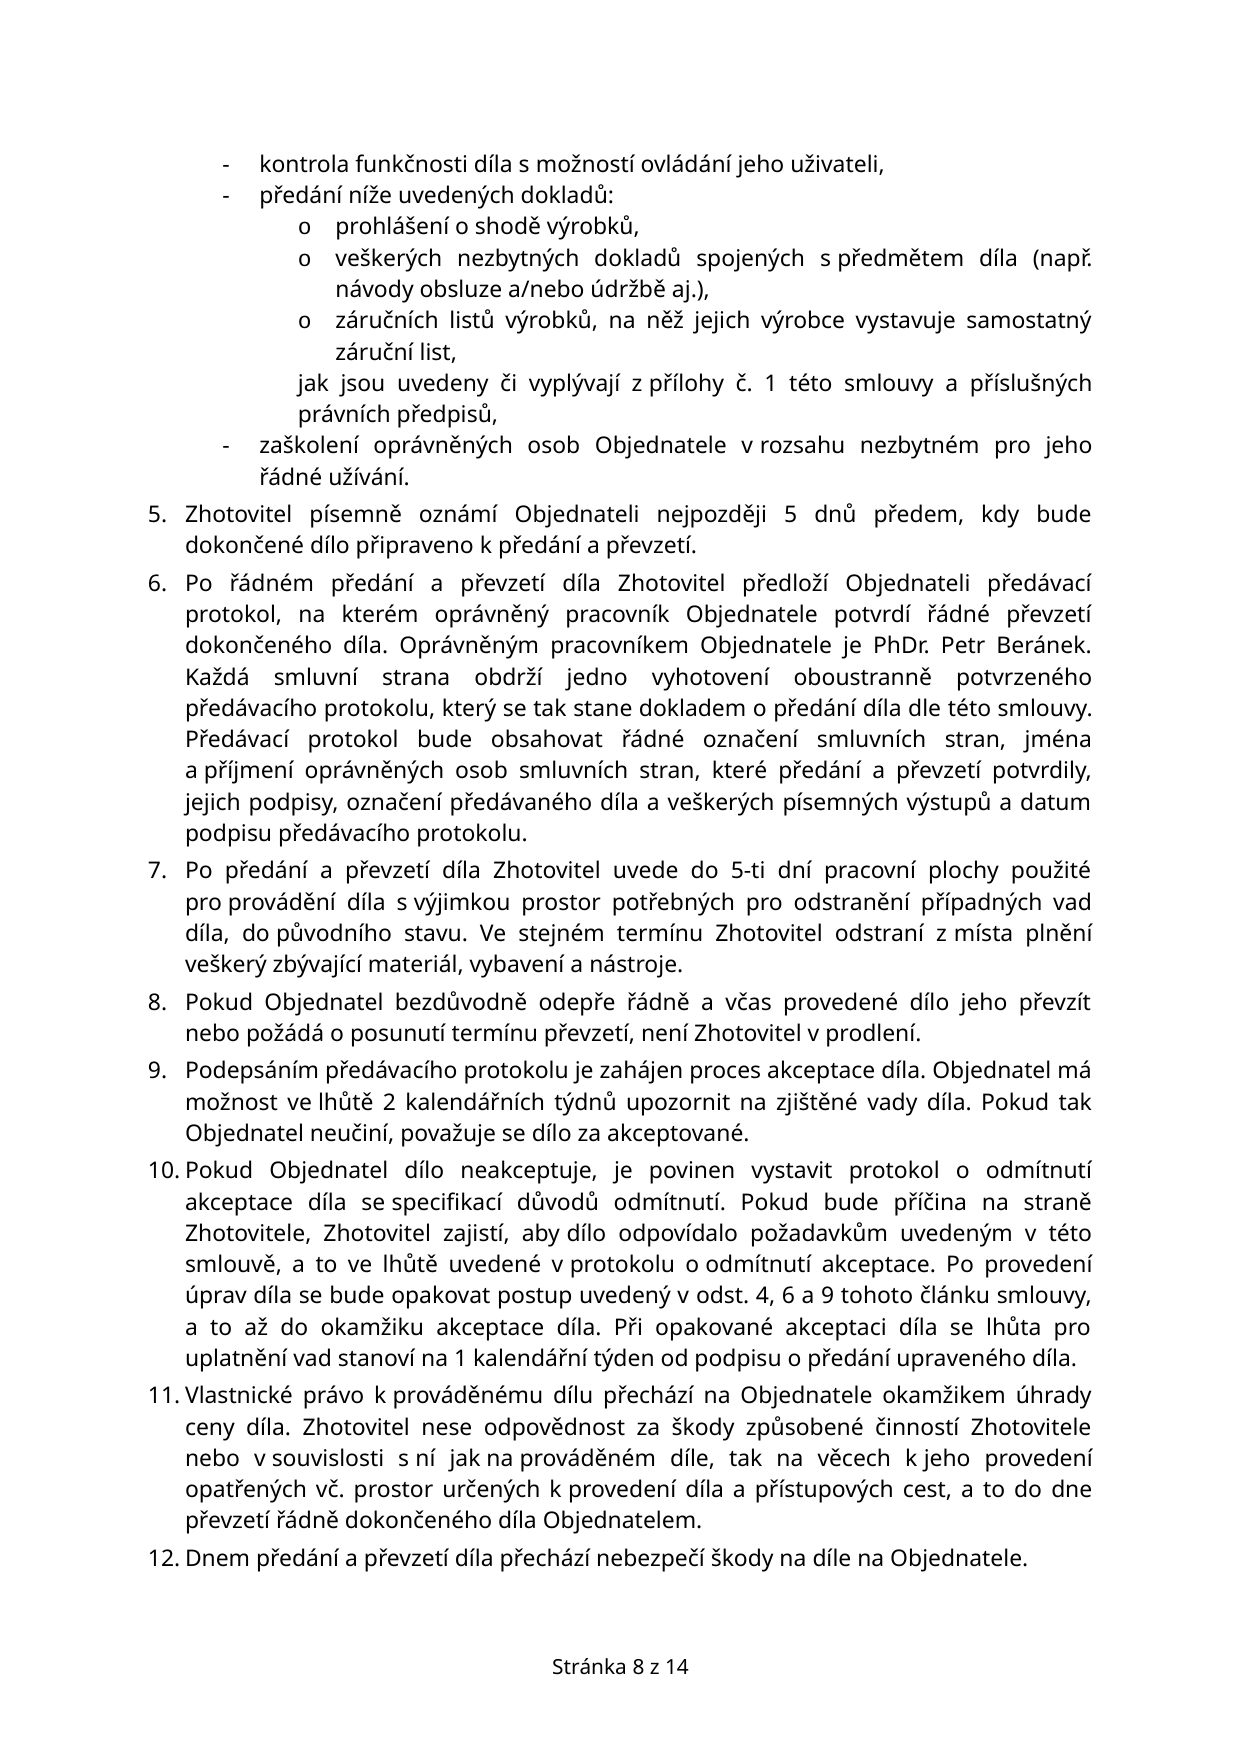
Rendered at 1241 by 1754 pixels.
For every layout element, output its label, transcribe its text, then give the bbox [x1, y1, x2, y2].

subtitle Dnem předání a převzetí díla přechází nebezpečí škody na díle na Objednatele. [148, 1542, 1093, 1573]
subtitle prohlášení o shodě výrobků, [298, 210, 1093, 241]
subtitle Po řádném předání a převzetí díla Zhotovitel předloží Objednateli předávací protokol, na kterém oprávněný pracovník Objednatele potvrdí řádné převzetí dokončeného díla. Oprávněným pracovníkem Objednatele je PhDr. Petr Beránek. Každá smluvní strana obdrží jedno vyhotovení oboustranně potvrzeného předávacího protokolu, který se tak stane dokladem o předání díla dle této smlouvy. Předávací protokol bude obsahovat řádné označení smluvních stran, jména a příjmení oprávněných osob smluvních stran, které předání a převzetí potvrdily, jejich podpisy, označení předávaného díla a veškerých písemných výstupů a datum podpisu předávacího protokolu. [148, 567, 1093, 848]
subtitle veškerých nezbytných dokladů spojených s předmětem díla (např. návody obsluze a/nebo údržbě aj.), [298, 241, 1093, 304]
subtitle Pokud Objednatel dílo neakceptuje, je povinen vystavit protokol o odmítnutí akceptace díla se specifikací důvodů odmítnutí. Pokud bude příčina na straně Zhotovitele, Zhotovitel zajistí, aby dílo odpovídalo požadavkům uvedeným v této smlouvě, a to ve lhůtě uvedené v protokolu o odmítnutí akceptace. Po provedení úprav díla se bude opakovat postup uvedený v odst. 4, 6 a 9 tohoto článku smlouvy, a to až do okamžiku akceptace díla. Při opakované akceptaci díla se lhůta pro uplatnění vad stanoví na 1 kalendářní týden od podpisu o předání upraveného díla. [148, 1154, 1093, 1373]
subtitle záručních listů výrobků, na něž jejich výrobce vystavuje samostatný záruční list, [298, 304, 1093, 367]
subtitle Podepsáním předávacího protokolu je zahájen proces akceptace díla. Objednatel má možnost ve lhůtě 2 kalendářních týdnů upozornit na zjištěné vady díla. Pokud tak Objednatel neučiní, považuje se dílo za akceptované. [148, 1054, 1093, 1148]
subtitle Vlastnické právo k prováděnému dílu přechází na Objednatele okamžikem úhrady ceny díla. Zhotovitel nese odpovědnost za škody způsobené činností Zhotovitele nebo v souvislosti s ní jak na prováděném díle, tak na věcech k jeho provedení opatřených vč. prostor určených k provedení díla a přístupových cest, a to do dne převzetí řádně dokončeného díla Objednatelem. [148, 1379, 1093, 1535]
subtitle Po předání a převzetí díla Zhotovitel uvede do 5-ti dní pracovní plochy použité pro provádění díla s výjimkou prostor potřebných pro odstranění případných vad díla, do původního stavu. Ve stejném termínu Zhotovitel odstraní z místa plnění veškerý zbývající materiál, vybavení a nástroje. [148, 854, 1093, 979]
subtitle předání níže uvedených dokladů: [222, 179, 1093, 210]
subtitle Pokud Objednatel bezdůvodně odepře řádně a včas provedené dílo jeho převzít nebo požádá o posunutí termínu převzetí, není Zhotovitel v prodlení. [148, 985, 1093, 1048]
subtitle Zhotovitel písemně oznámí Objednateli nejpozději 5 dnů předem, kdy bude dokončené dílo připraveno k předání a převzetí. [148, 498, 1093, 560]
subtitle jak jsou uvedeny či vyplývají z přílohy č. 1 této smlouvy a příslušných právních předpisů, [298, 367, 1093, 429]
subtitle zaškolení oprávněných osob Objednatele v rozsahu nezbytném pro jeho řádné užívání. [222, 429, 1093, 492]
subtitle kontrola funkčnosti díla s možností ovládání jeho uživateli, [222, 148, 1093, 179]
